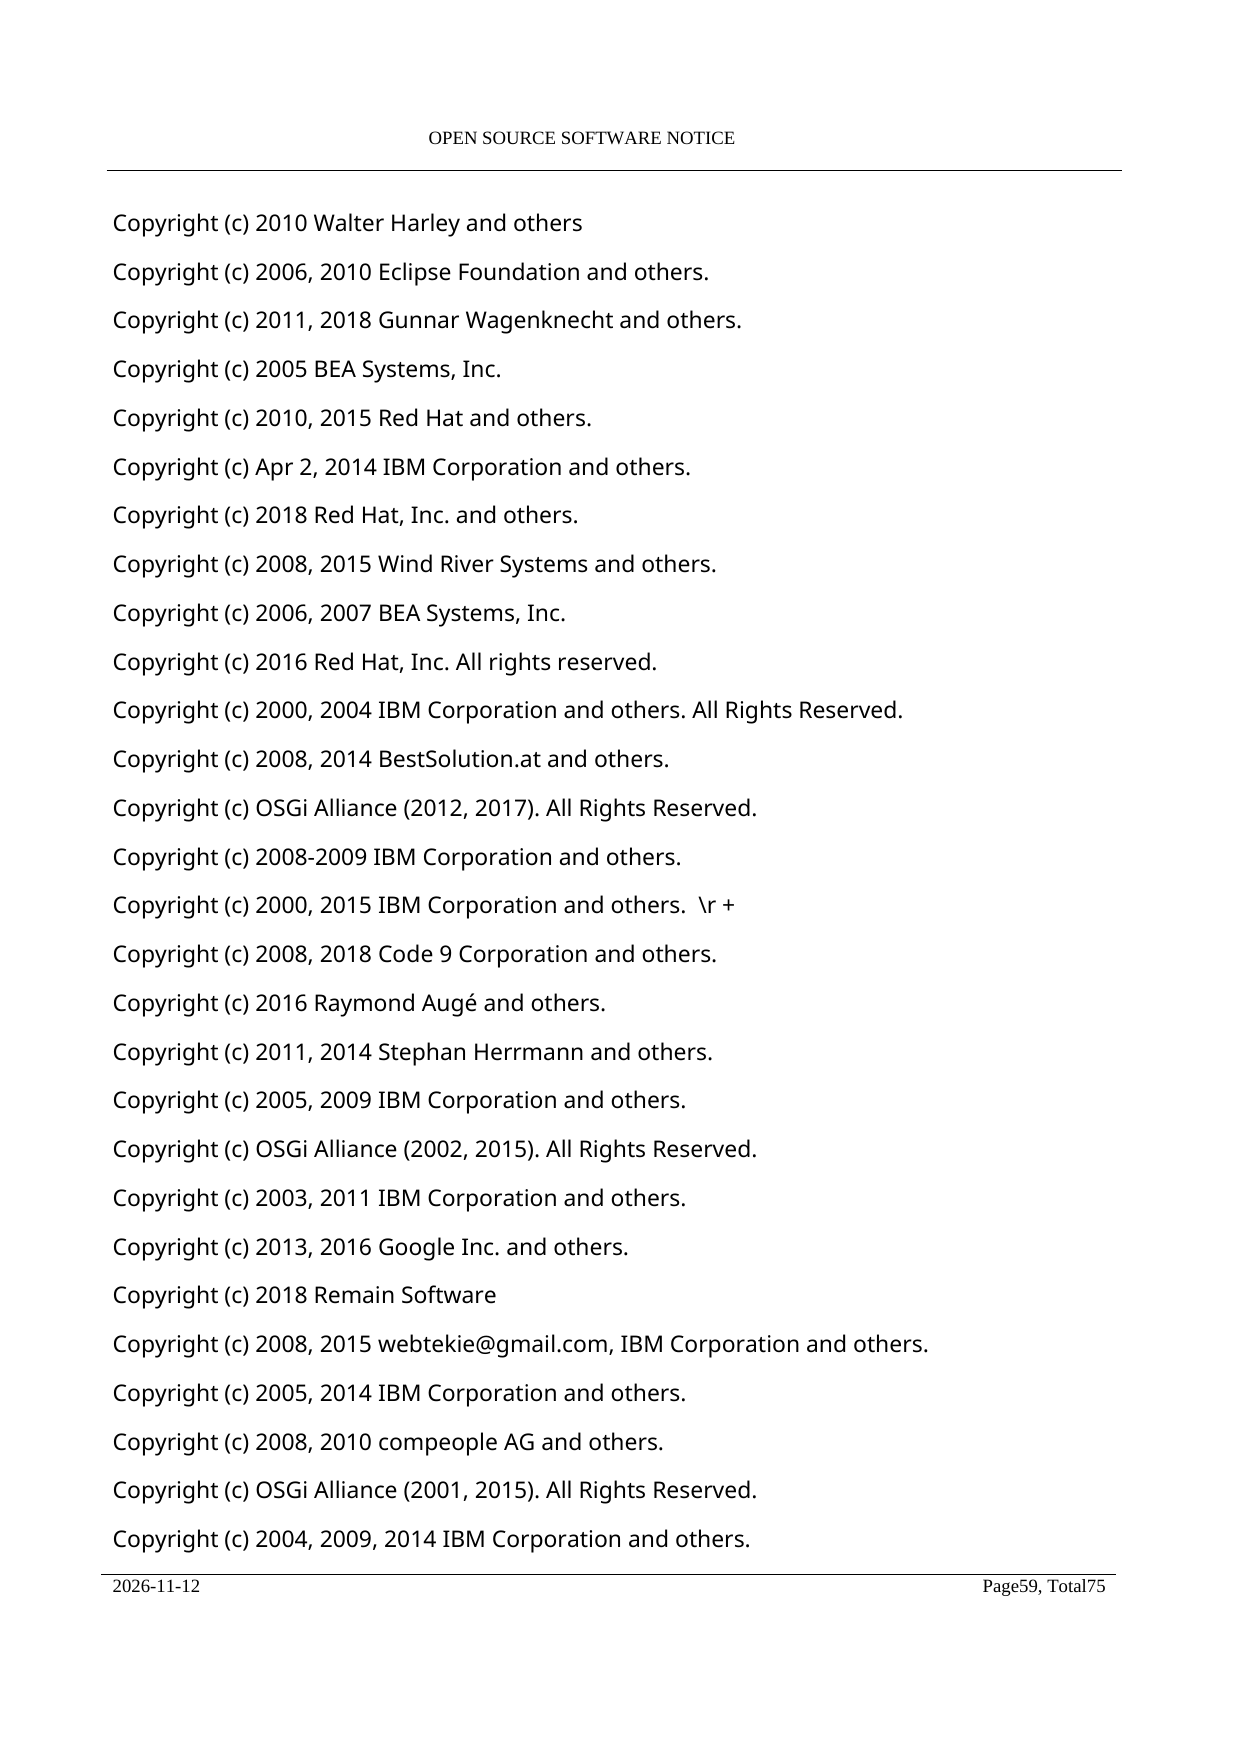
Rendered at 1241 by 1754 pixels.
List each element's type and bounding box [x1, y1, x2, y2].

text [112, 206, 1128, 1555]
